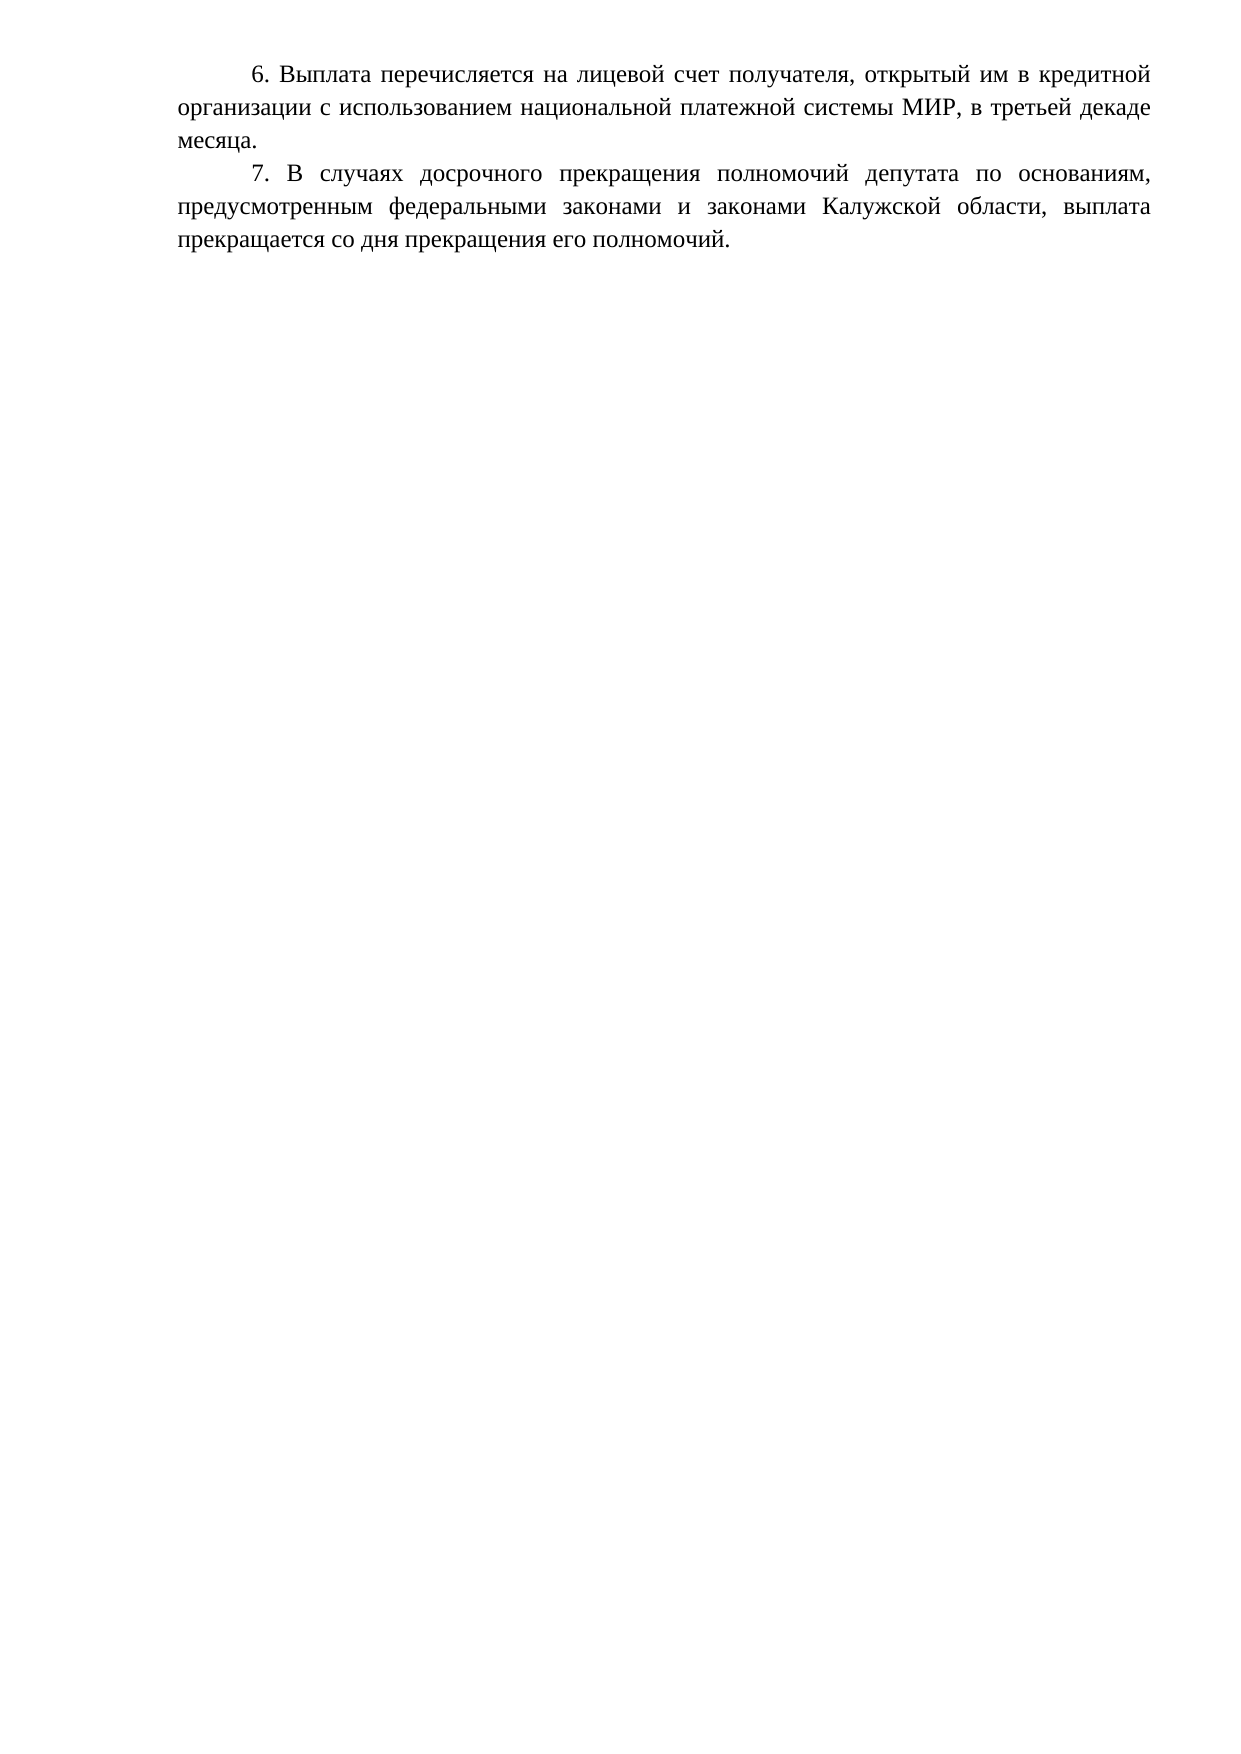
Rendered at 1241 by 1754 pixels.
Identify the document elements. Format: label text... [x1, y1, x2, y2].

text 7. В случаях досрочного прекращения полномочий депутата по основаниям, предусмотренным федеральными законами и законами Калужской области, выплата прекращается со дня прекращения его полномочий. [177, 158, 1152, 253]
text 6. Выплата перечисляется на лицевой счет получателя, открытый им в кредитной организации с использованием национальной платежной системы МИР, в третьей декаде месяца. [177, 59, 1152, 154]
